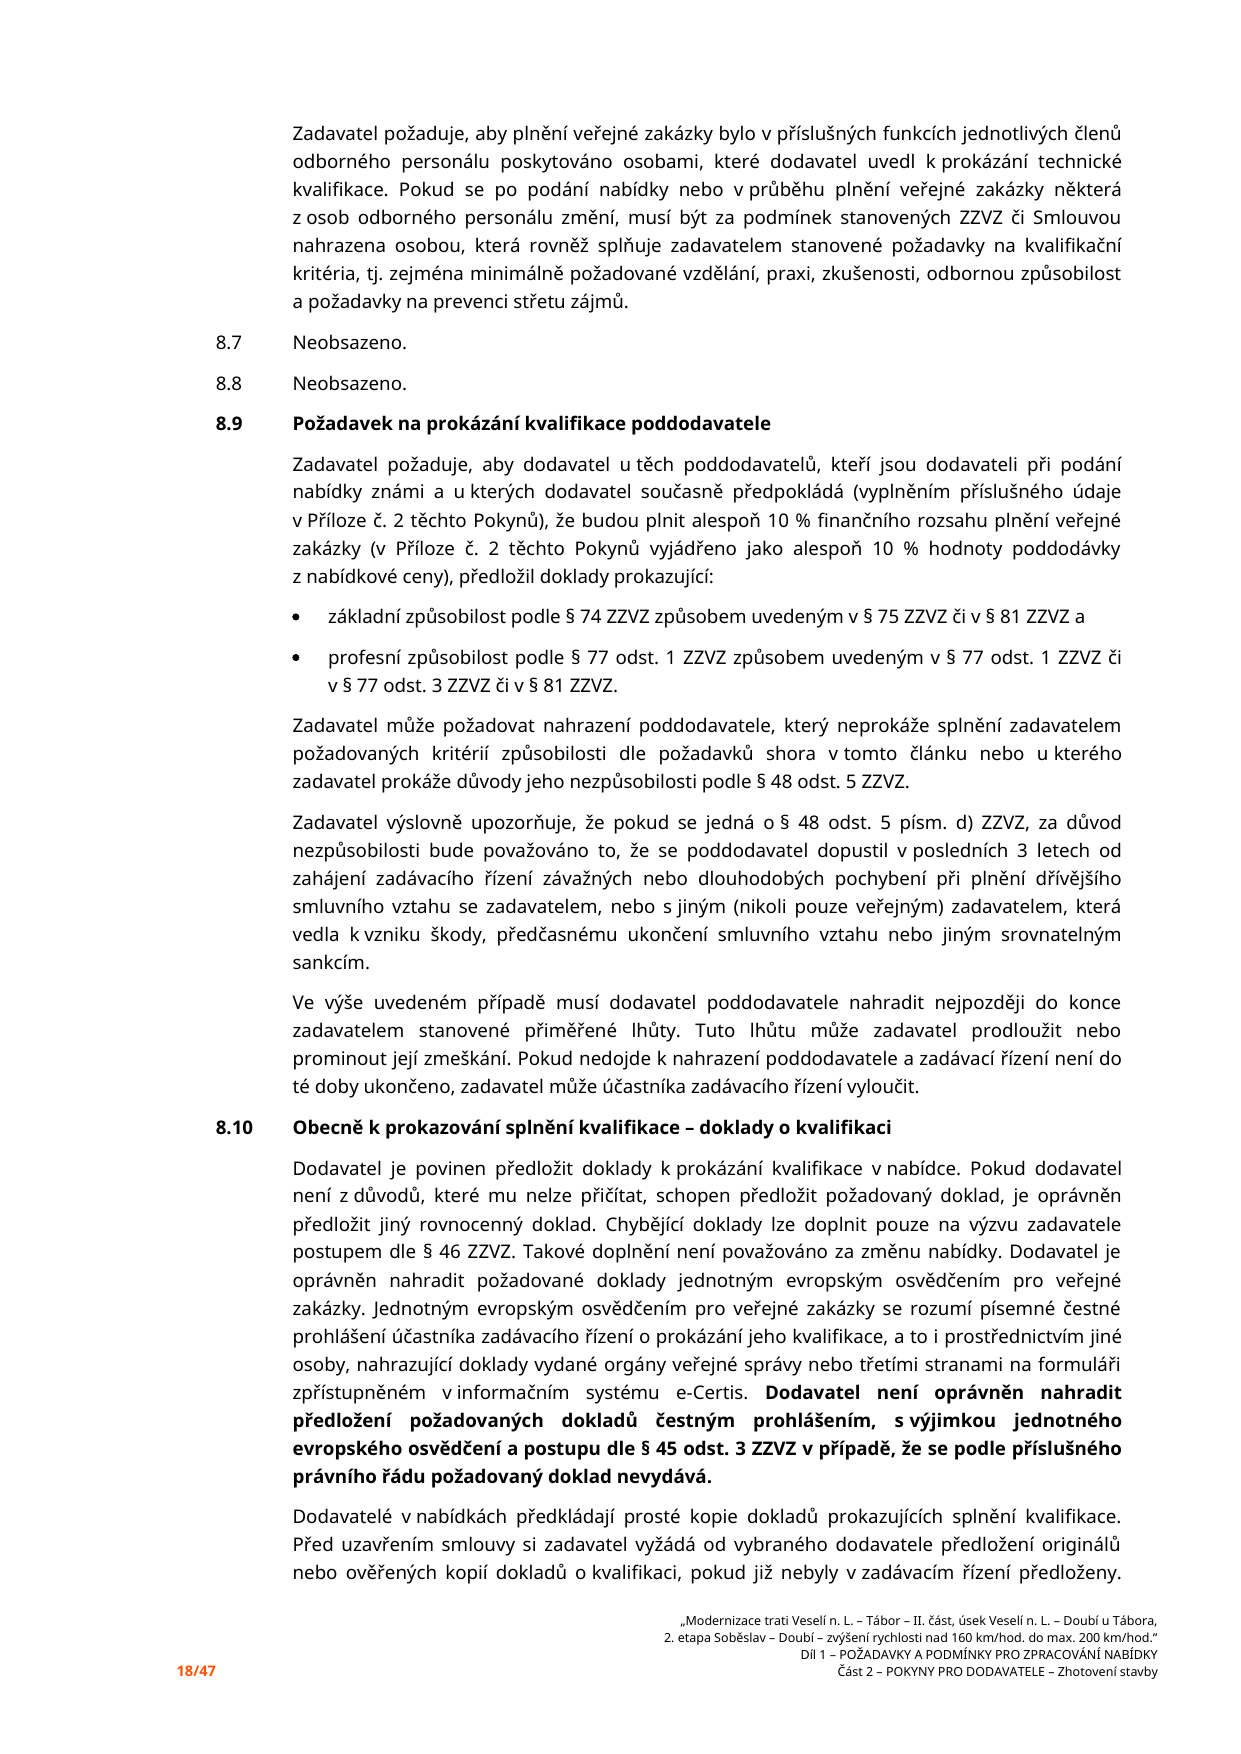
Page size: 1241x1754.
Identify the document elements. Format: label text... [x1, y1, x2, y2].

text Zadavatel požaduje, aby plnění veřejné zakázky bylo v příslušných funkcích jednotlivých členů odborného personálu poskytováno osobami, které dodavatel uvedl k prokázání technické kvalifikace. Pokud se po podání nabídky nebo v průběhu plnění veřejné zakázky některá z osob odborného personálu změní, musí být za podmínek stanovených ZZVZ či Smlouvou nahrazena osobou, která rovněž splňuje zadavatelem stanovené požadavky na kvalifikační kritéria, tj. zejména minimálně požadované vzdělání, praxi, zkušenosti, odbornou způsobilost a požadavky na prevenci střetu zájmů. [292, 121, 1122, 314]
text Ve výše uvedeném případě musí dodavatel poddodavatele nahradit nejpozději do konce zadavatelem stanovené přiměřené lhůty. Tuto lhůtu může zadavatel prodloužit nebo prominout její zmeškání. Pokud nedojde k nahrazení poddodavatele a zadávací řízení není do té doby ukončeno, zadavatel může účastníka zadávacího řízení vyloučit. [292, 990, 1122, 1099]
text profesní způsobilost podle § 77 odst. 1 ZZVZ způsobem uvedeným v § 77 odst. 1 ZZVZ či v § 77 odst. 3 ZZVZ či v § 81 ZZVZ. [292, 644, 1122, 697]
text Zadavatel výslovně upozorňuje, že pokud se jedná o § 48 odst. 5 písm. d) ZZVZ, za důvod nezpůsobilosti bude považováno to, že se poddodavatel dopustil v posledních 3 letech od zahájení zadávacího řízení závažných nebo dlouhodobých pochybení při plnění dřívějšího smluvního vztahu se zadavatelem, nebo s jiným (nikoli pouze veřejným) zadavatelem, která vedla k vzniku škody, předčasnému ukončení smluvního vztahu nebo jiným srovnatelným sankcím. [292, 809, 1122, 975]
text Neobsazeno. [216, 370, 1122, 395]
text Obecně k prokazování splnění kvalifikace – doklady o kvalifikaci [216, 1114, 1122, 1140]
text Zadavatel může požadovat nahrazení poddodavatele, který neprokáže splnění zadavatelem požadovaných kritérií způsobilosti dle požadavků shora v tomto článku nebo u kterého zadavatel prokáže důvody jeho nezpůsobilosti podle § 48 odst. 5 ZZVZ. [292, 712, 1122, 794]
text základní způsobilost podle § 74 ZZVZ způsobem uvedeným v § 75 ZZVZ či v § 81 ZZVZ a [292, 603, 1122, 629]
text Zadavatel požaduje, aby dodavatel u těch poddodavatelů, kteří jsou dodavateli při podání nabídky známi a u kterých dodavatel současně předpokládá (vyplněním příslušného údaje v Příloze č. 2 těchto Pokynů), že budou plnit alespoň 10 % finančního rozsahu plnění veřejné zakázky (v Příloze č. 2 těchto Pokynů vyjádřeno jako alespoň 10 % hodnoty poddodávky z nabídkové ceny), předložil doklady prokazující: [292, 451, 1122, 588]
text Požadavek na prokázání kvalifikace poddodavatele [216, 410, 1122, 436]
text Dodavatel je povinen předložit doklady k prokázání kvalifikace v nabídce. Pokud dodavatel není z důvodů, které mu nelze přičítat, schopen předložit požadovaný doklad, je oprávněn předložit jiný rovnocenný doklad. Chybějící doklady lze doplnit pouze na výzvu zadavatele postupem dle § 46 ZZVZ. Takové doplnění není považováno za změnu nabídky. Dodavatel je oprávněn nahradit požadované doklady jednotným evropským osvědčením pro veřejné zakázky. Jednotným evropským osvědčením pro veřejné zakázky se rozumí písemné čestné prohlášení účastníka zadávacího řízení o prokázání jeho kvalifikace, a to i prostřednictvím jiné osoby, nahrazující doklady vydané orgány veřejné správy nebo třetími stranami na formuláři zpřístupněném v informačním systému e-Certis. Dodavatel není oprávněn nahradit předložení požadovaných dokladů čestným prohlášením, s výjimkou jednotného evropského osvědčení a postupu dle § 45 odst. 3 ZZVZ v případě, že se podle příslušného právního řádu požadovaný doklad nevydává. [292, 1155, 1122, 1488]
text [292, 1503, 1122, 1585]
text Neobsazeno. [216, 329, 1122, 355]
